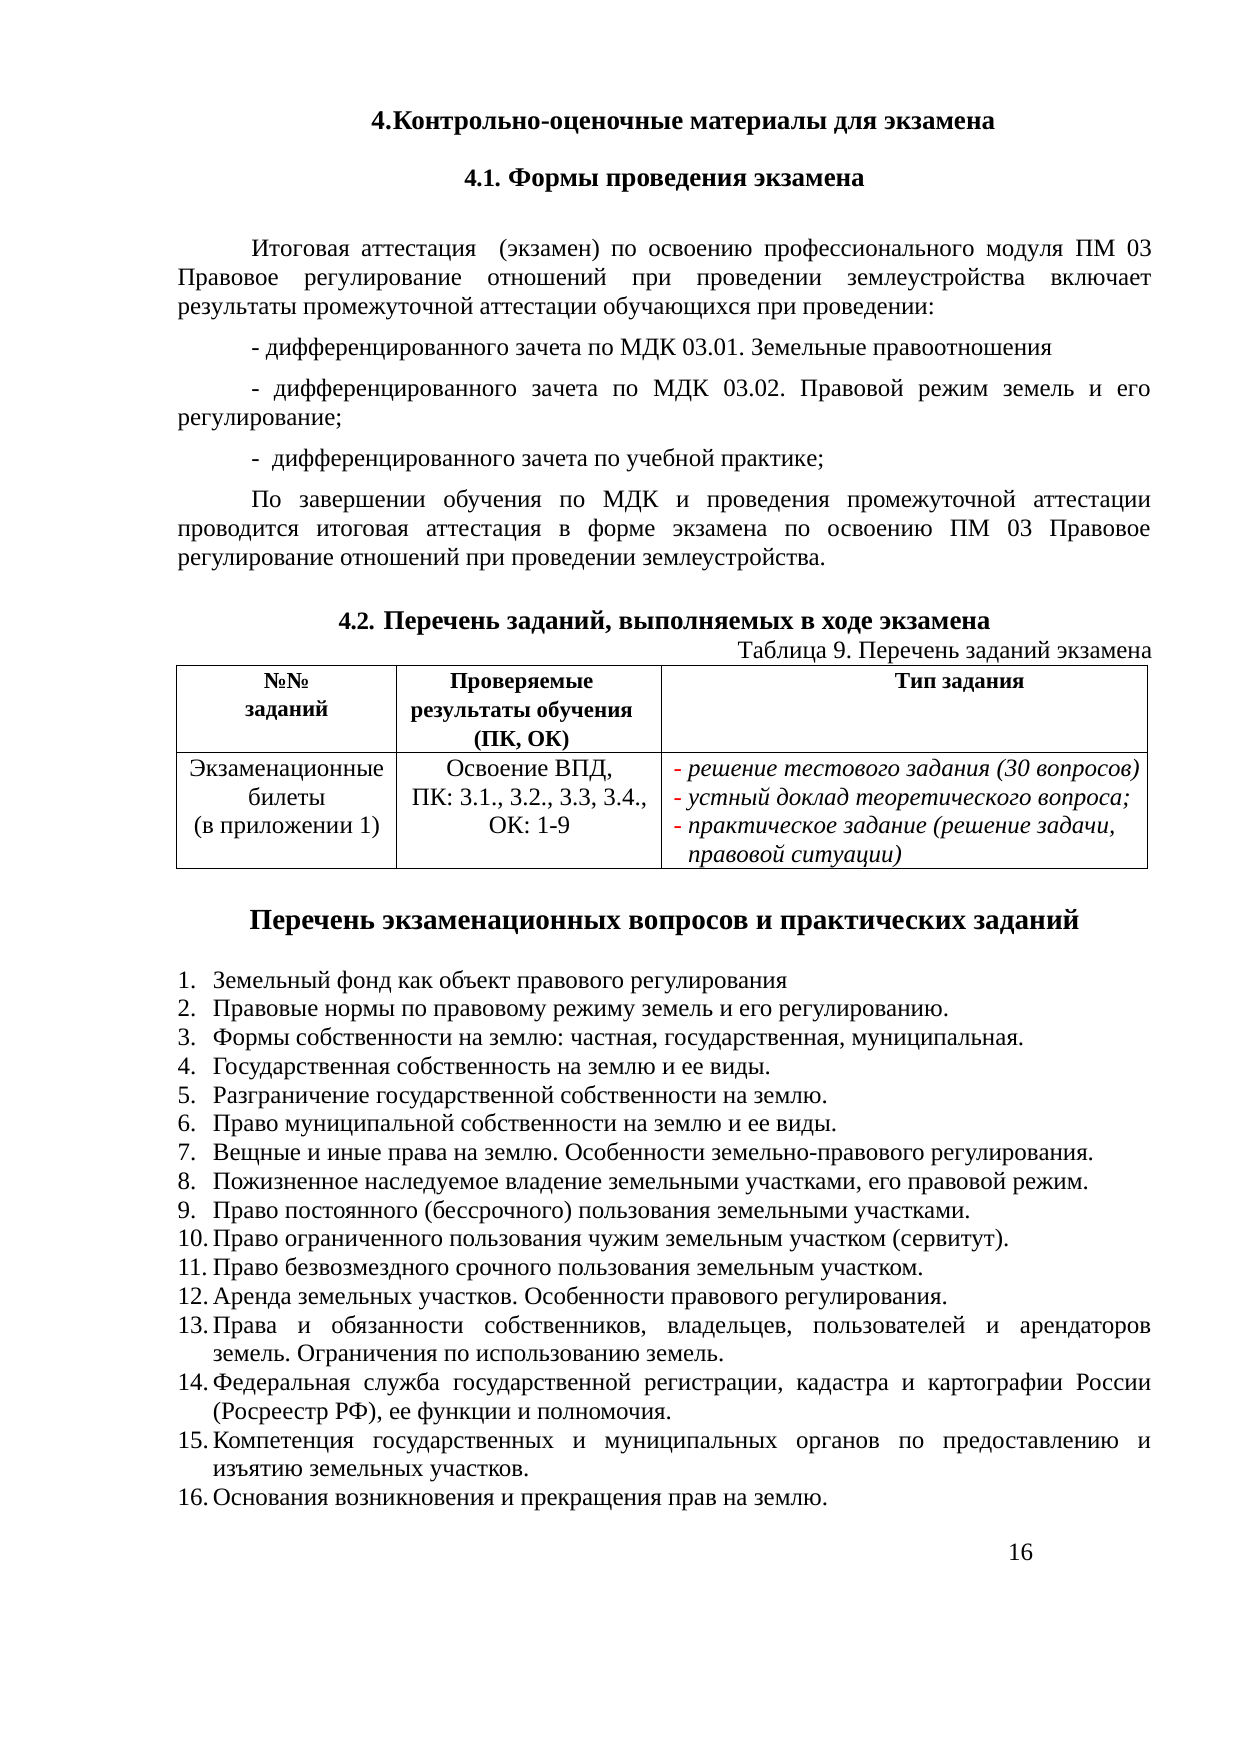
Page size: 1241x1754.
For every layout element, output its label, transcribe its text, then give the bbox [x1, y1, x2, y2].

list Право ограниченного пользования чужим земельным участком (сервитут). [177, 1223, 1152, 1252]
text По завершении обучения по МДК и проведения промежуточной аттестации проводится итоговая аттестация в форме экзамена по освоению ПМ 03 Правовое регулирование отношений при проведении землеустройства. [177, 484, 1152, 571]
subtitle Контрольно-оценочные материалы для экзамена [215, 104, 1152, 135]
list Компетенция государственных и муниципальных органов по предоставлению и изъятию земельных участков. [177, 1425, 1152, 1482]
table_cell Экзаменационные билеты (в приложении 1) [177, 753, 396, 868]
table_cell решение тестового задания (30 вопросов) устный доклад теоретического вопроса; практическое задание (решение задачи, правовой ситуации) [662, 753, 1147, 868]
list Государственная собственность на землю и ее виды. [177, 1051, 1152, 1080]
text Перечень экзаменационных вопросов и практических заданий [177, 902, 1152, 936]
list Аренда земельных участков. Особенности правового регулирования. [177, 1281, 1152, 1310]
table_header №№ заданий [177, 666, 396, 752]
list Права и обязанности собственников, владельцев, пользователей и арендаторов земель. Ограничения по использованию земель. [177, 1310, 1152, 1367]
text - дифференцированного зачета по МДК 03.02. Правовой режим земель и его регулирование; [177, 373, 1152, 431]
list Вещные и иные права на землю. Особенности земельно-правового регулирования. [177, 1137, 1152, 1166]
list Право постоянного (бессрочного) пользования земельными участками. [177, 1195, 1152, 1223]
text - дифференцированного зачета по МДК 03.01. Земельные правоотношения [177, 332, 1152, 361]
list Земельный фонд как объект правового регулирования [177, 965, 1152, 993]
list Правовые нормы по правовому режиму земель и его регулированию. [177, 993, 1152, 1022]
table_header Тип задания [662, 666, 1147, 752]
text - дифференцированного зачета по учебной практике; [177, 443, 1152, 472]
list Разграничение государственной собственности на землю. [177, 1080, 1152, 1108]
table_header Проверяемые результаты обучения (ПК, ОК) [397, 666, 661, 752]
subtitle Формы проведения экзамена [177, 164, 1152, 192]
list Право муниципальной собственности на землю и ее виды. [177, 1108, 1152, 1137]
table_cell Освоение ВПД, ПК: 3.1., 3.2., 3.3, 3.4., ОК: 1-9 [397, 753, 661, 868]
text Таблица 9. Перечень заданий экзамена [177, 635, 1152, 664]
list Основания возникновения и прекращения прав на землю. [177, 1482, 1152, 1511]
subtitle Перечень заданий, выполняемых в ходе экзамена [177, 604, 1152, 635]
list Пожизненное наследуемое владение земельными участками, его правовой режим. [177, 1166, 1152, 1195]
list Федеральная служба государственной регистрации, кадастра и картографии России (Росреестр РФ), ее функции и полномочия. [177, 1367, 1152, 1425]
list Право безвозмездного срочного пользования земельным участком. [177, 1252, 1152, 1281]
list Формы собственности на землю: частная, государственная, муниципальная. [177, 1022, 1152, 1051]
text Итоговая аттестация (экзамен) по освоению профессионального модуля ПМ 03 Правовое регулирование отношений при проведении землеустройства включает результаты промежуточной аттестации обучающихся при проведении: [177, 233, 1152, 319]
